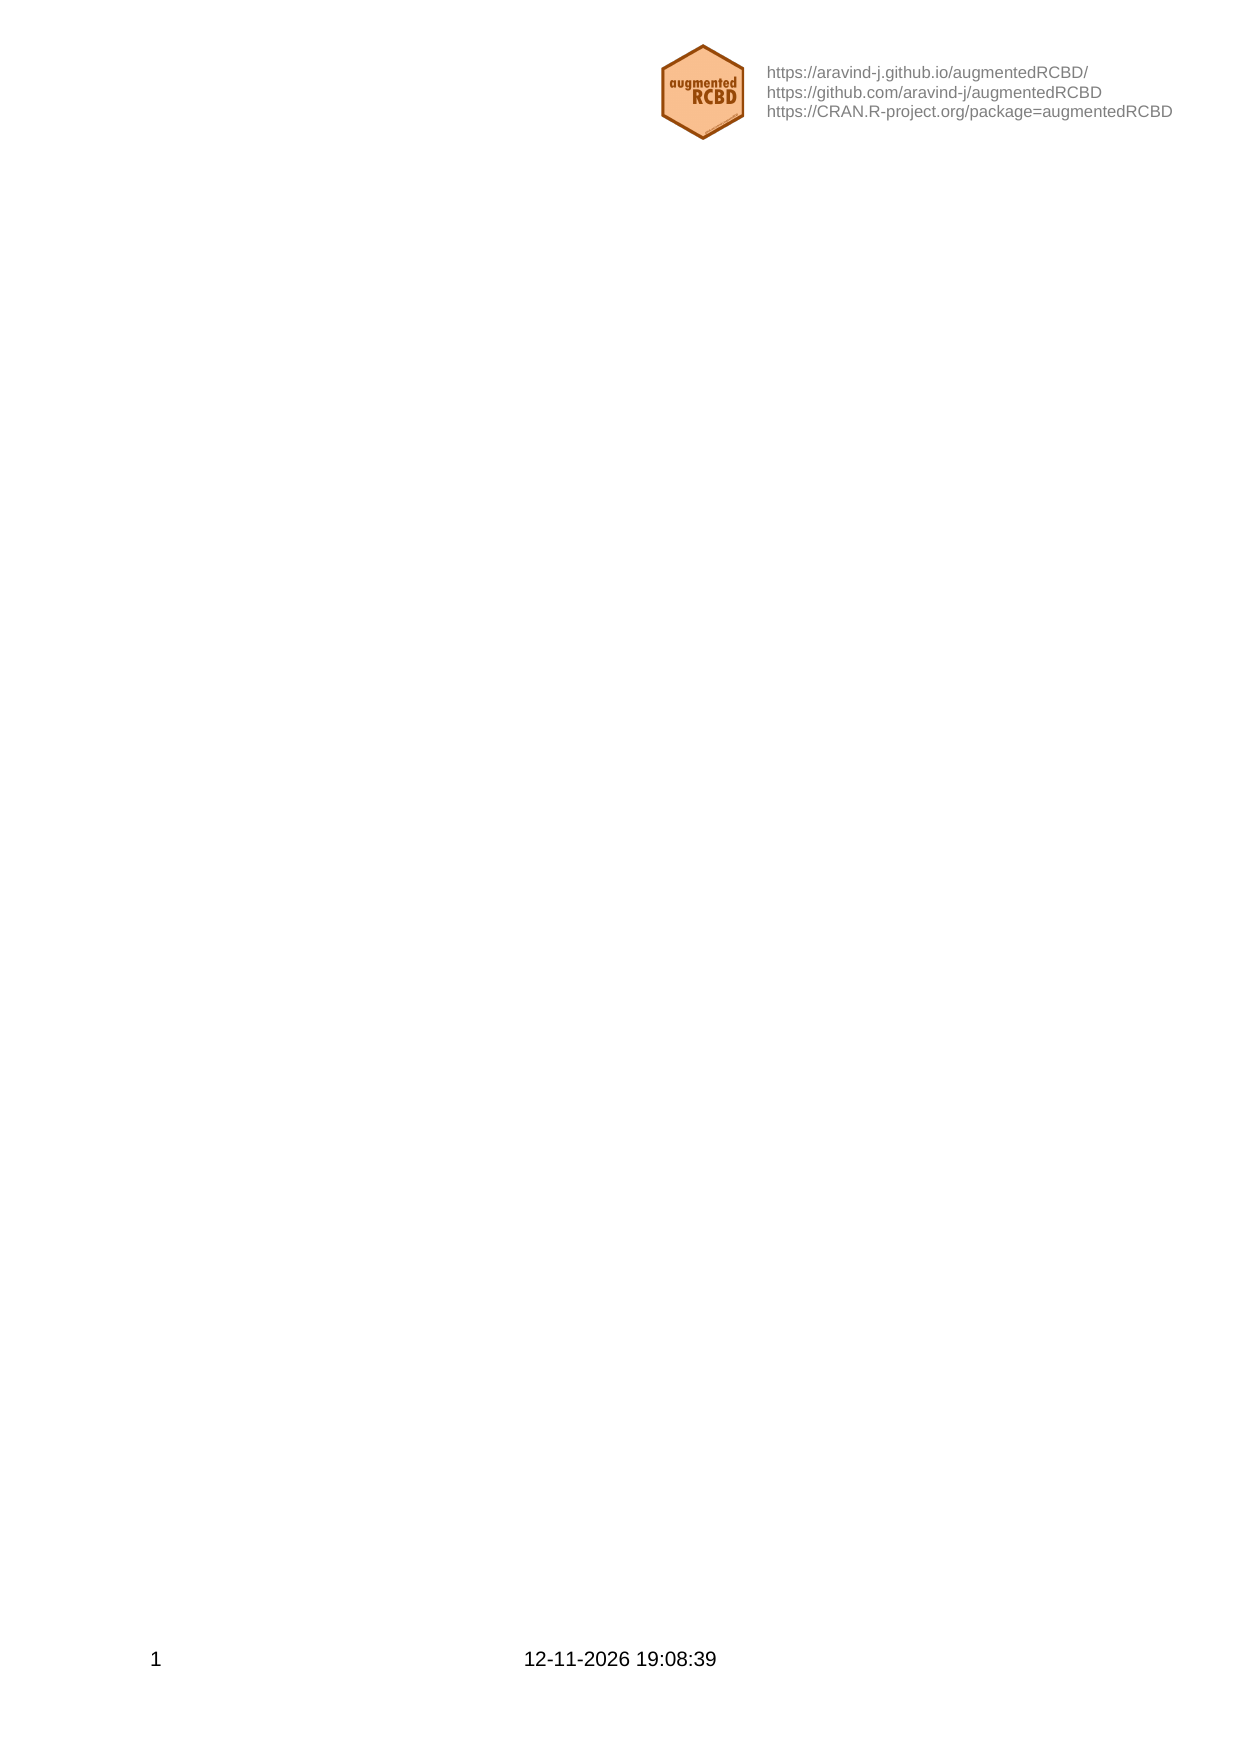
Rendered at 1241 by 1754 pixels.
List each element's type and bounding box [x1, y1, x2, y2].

picture [661, 44, 745, 140]
